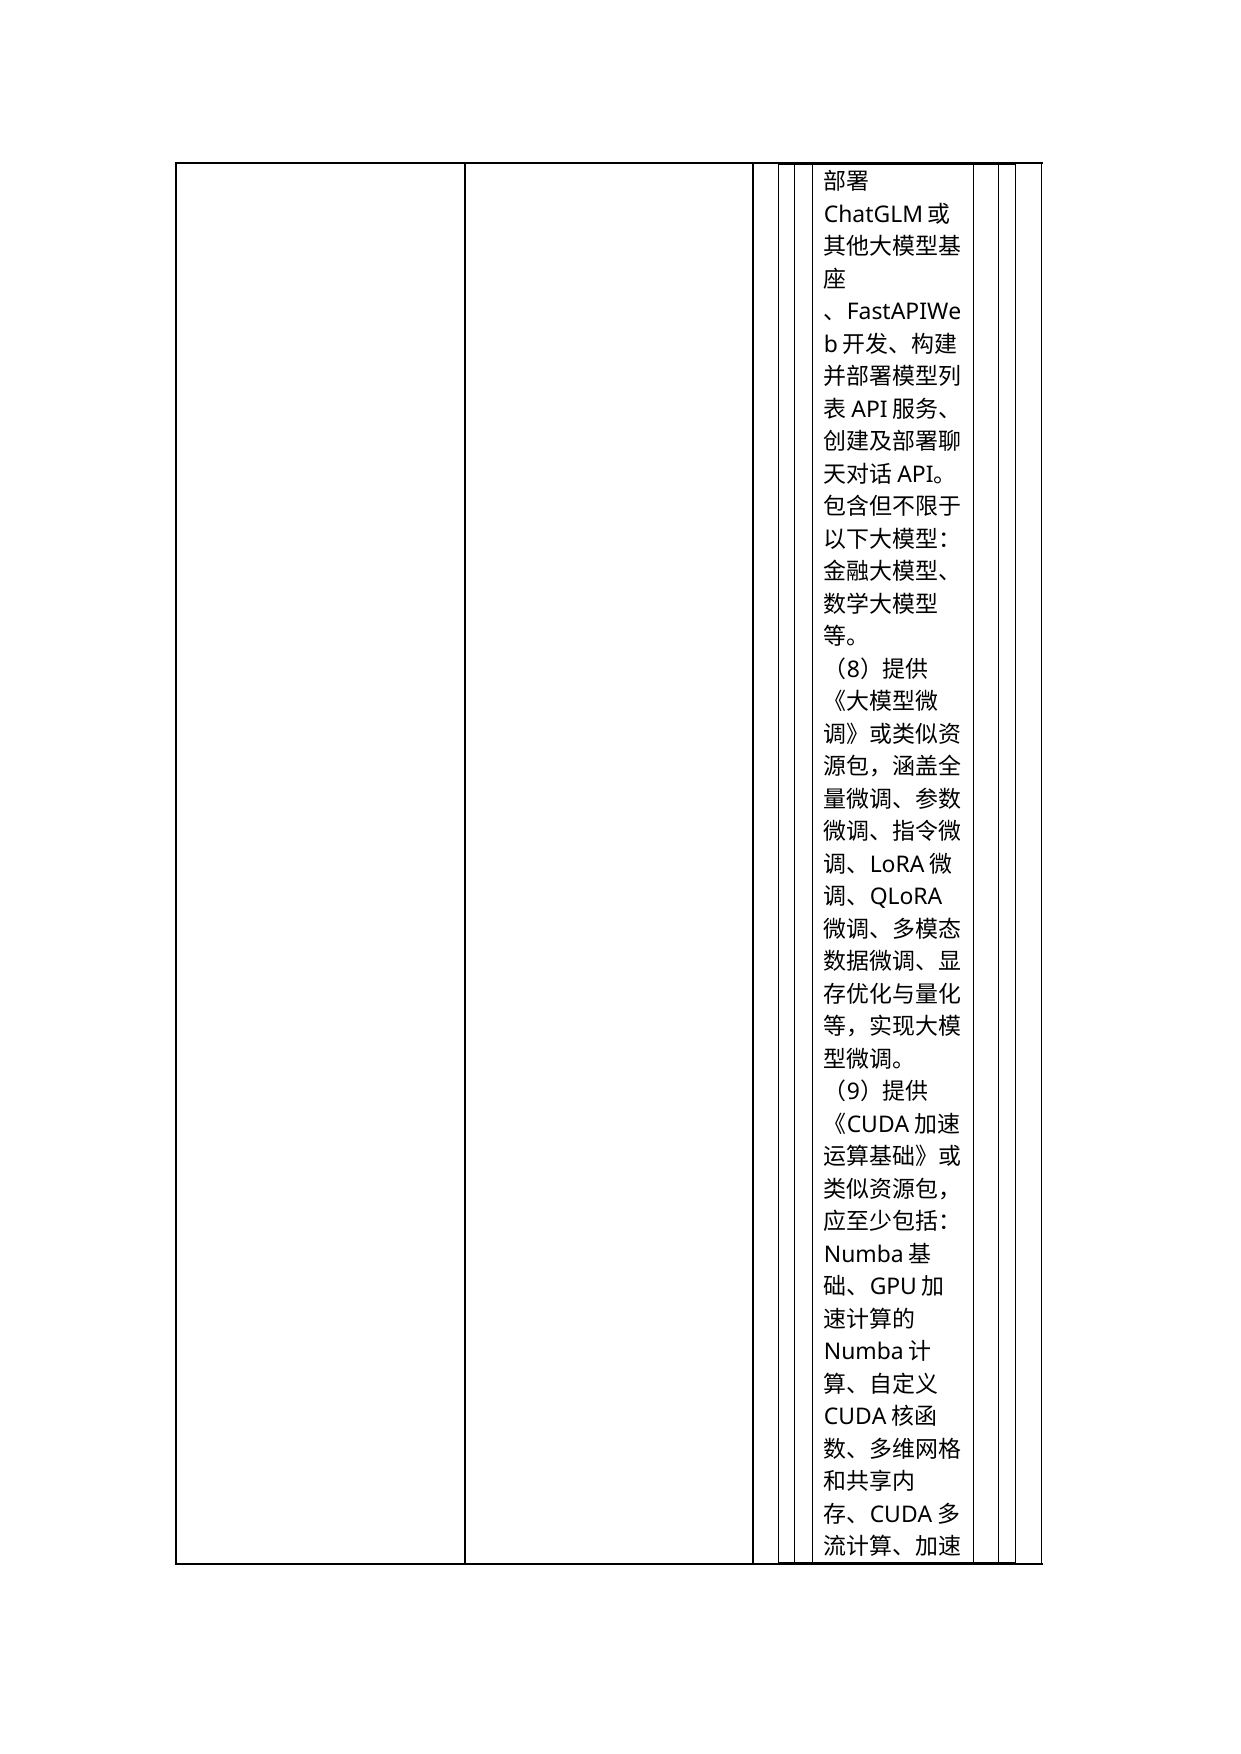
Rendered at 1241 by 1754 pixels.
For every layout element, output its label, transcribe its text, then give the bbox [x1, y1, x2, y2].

table_cell [974, 165, 998, 1562]
table_cell [1016, 164, 1041, 1563]
table_cell [779, 165, 794, 1562]
table_cell [466, 164, 752, 1563]
table_cell [999, 165, 1015, 1562]
table_cell 1 [177, 164, 464, 1563]
table_cell [813, 165, 973, 1562]
table_cell [795, 165, 812, 1562]
table_cell [754, 164, 778, 1563]
